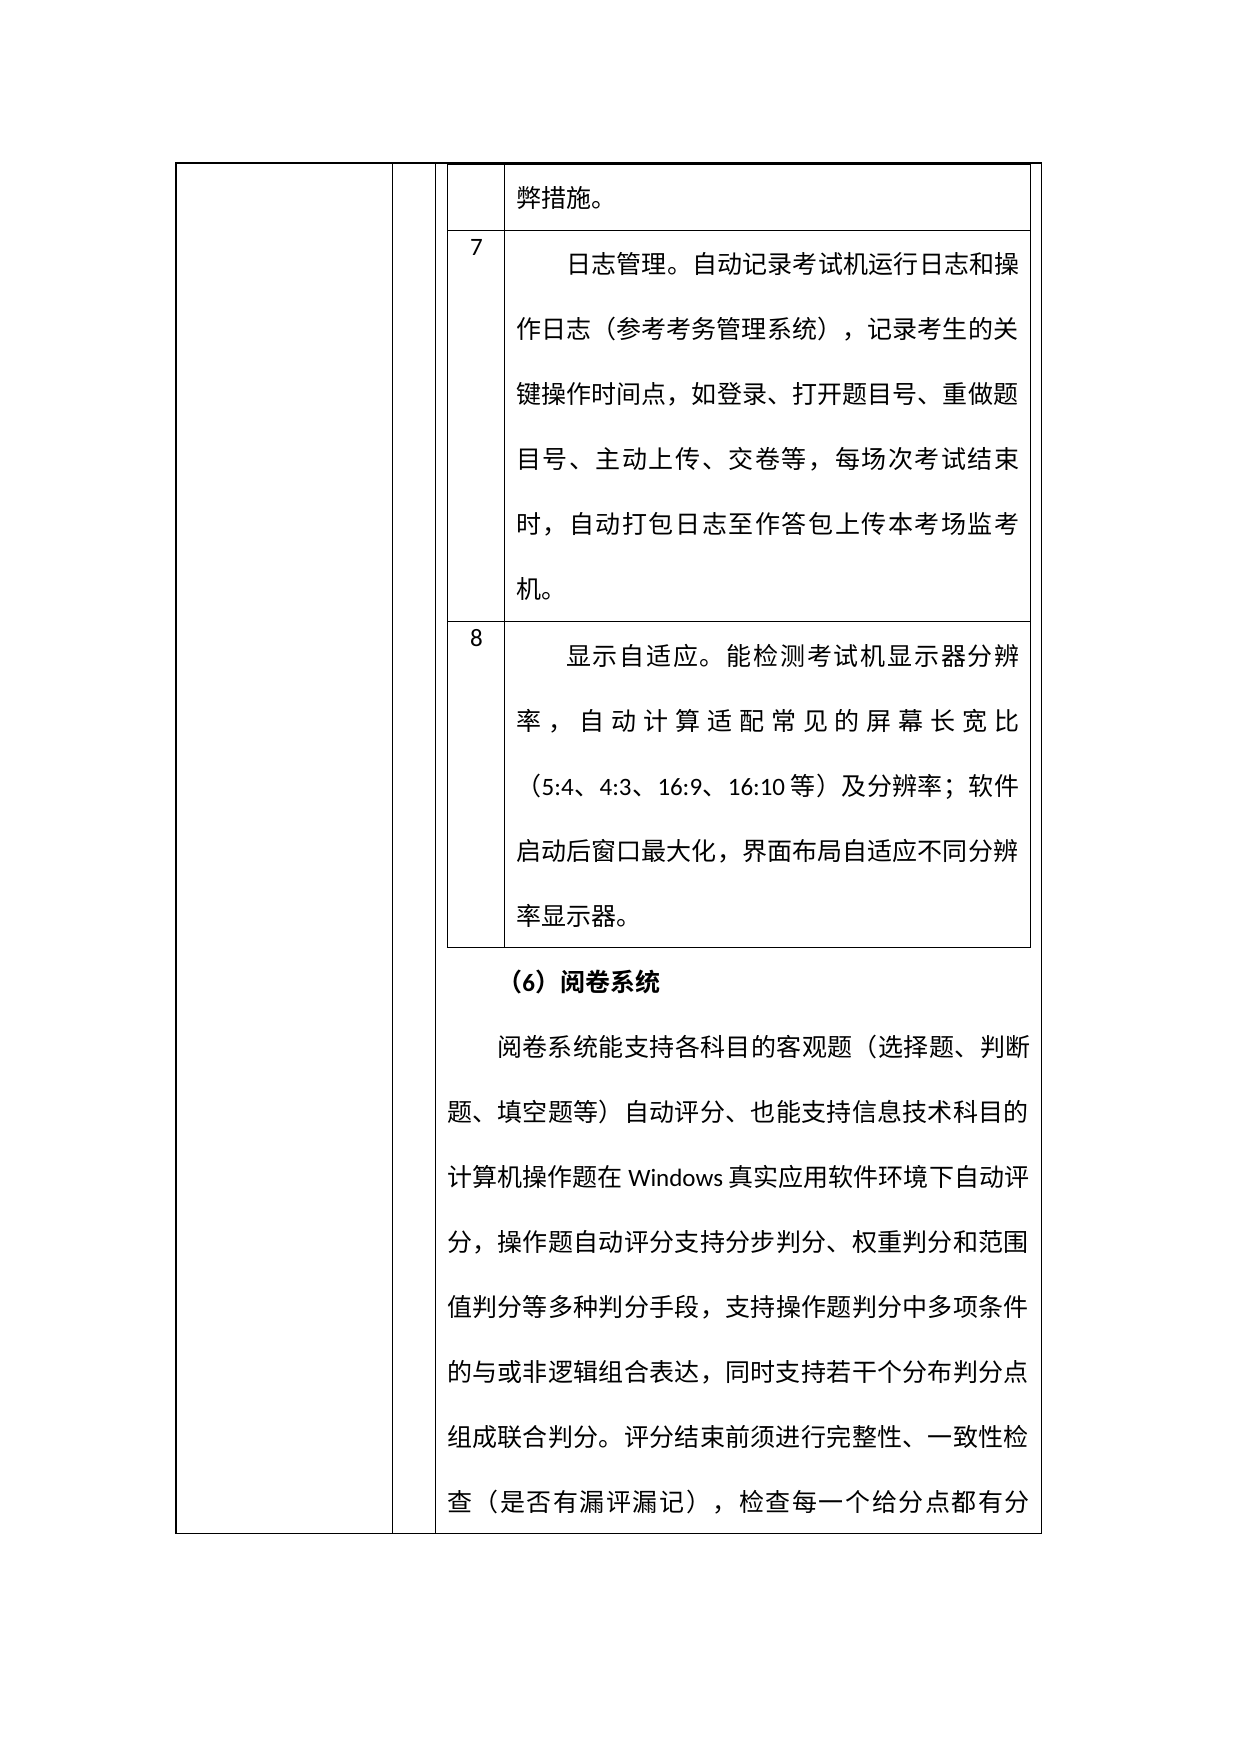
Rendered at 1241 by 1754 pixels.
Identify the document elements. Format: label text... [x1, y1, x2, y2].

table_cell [436, 164, 1041, 1533]
table_cell [177, 164, 392, 1533]
table_cell 1 [393, 164, 435, 1533]
